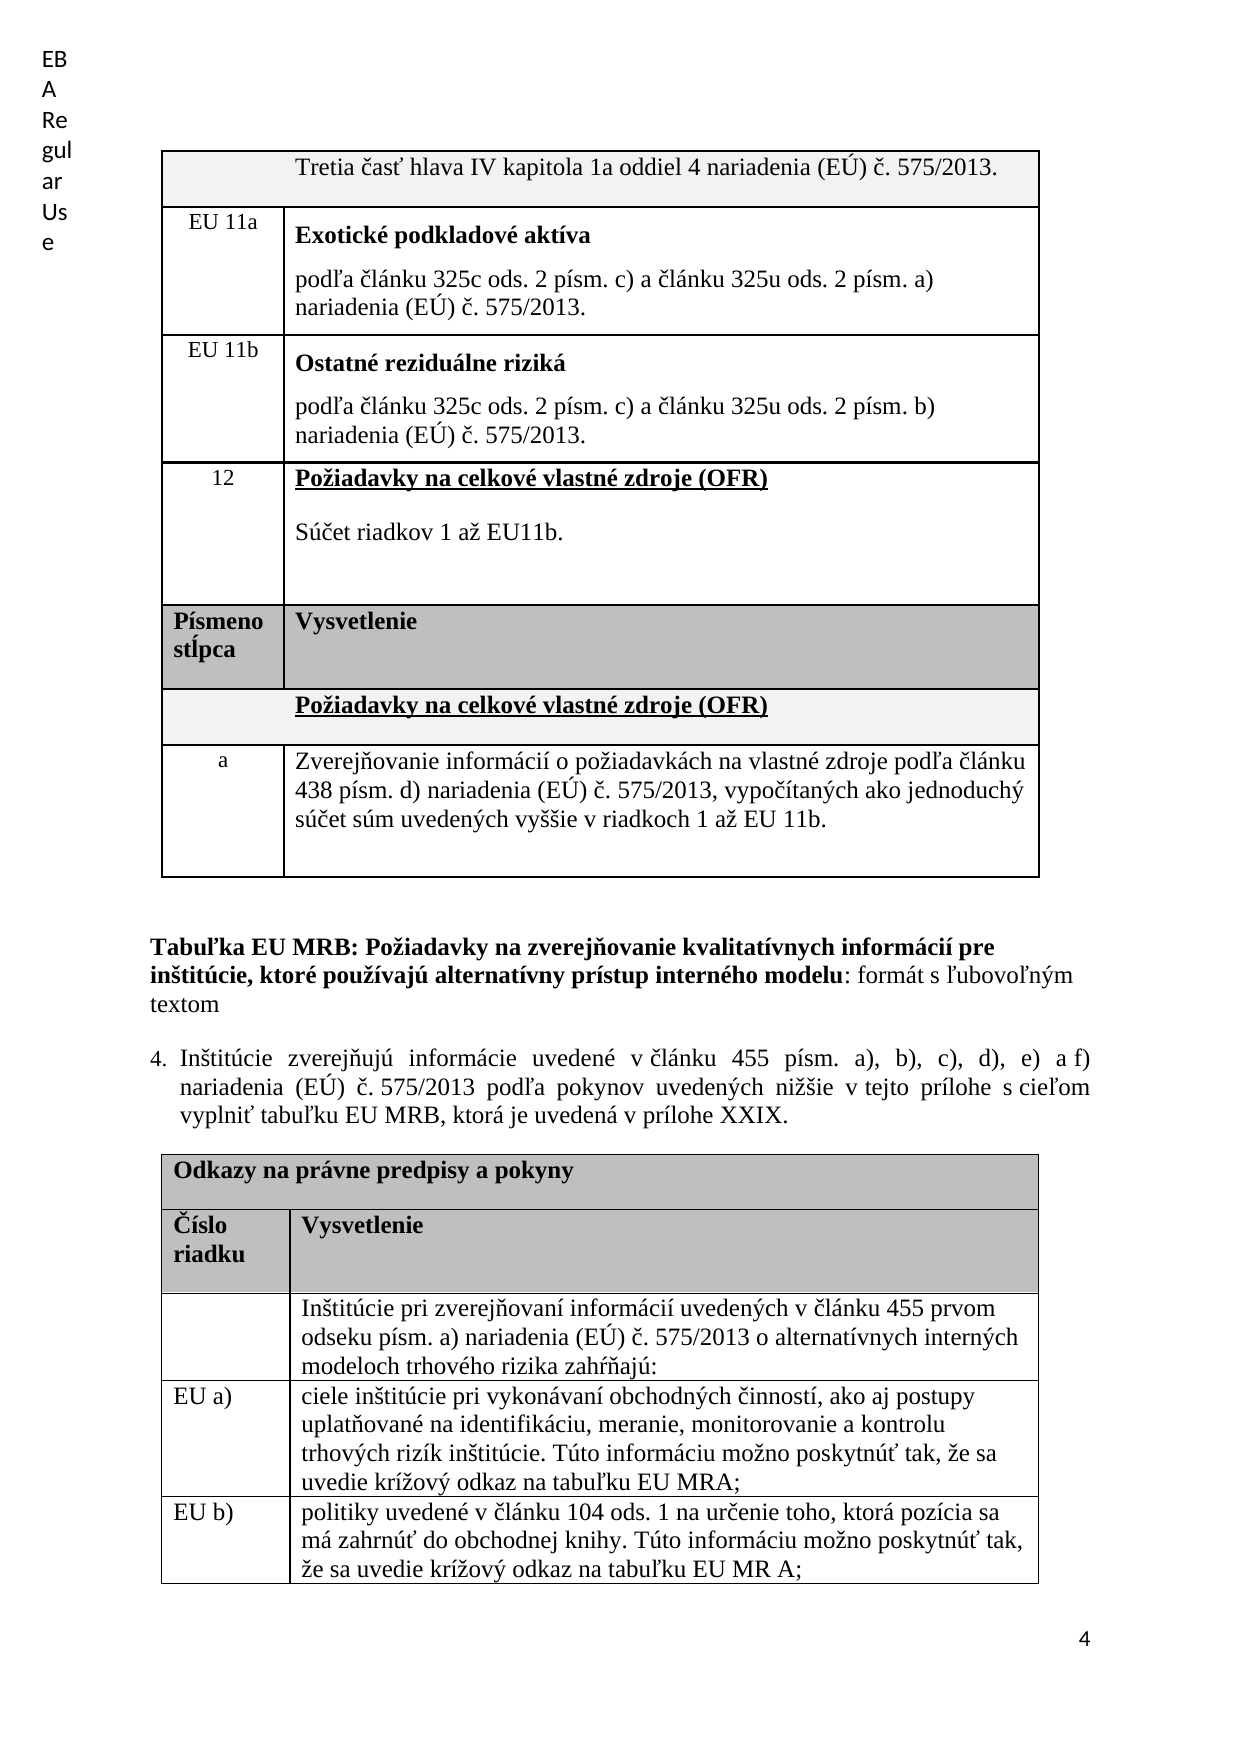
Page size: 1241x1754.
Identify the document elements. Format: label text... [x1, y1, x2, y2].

table_cell ciele inštitúcie pri vykonávaní obchodných činností, ako aj postupy uplatňované na identifikáciu, meranie, monitorovanie a kontrolu trhových rizík inštitúcie. Túto informáciu možno poskytnúť tak, že sa uvedie krížový odkaz na tabuľku EU MRA; [291, 1381, 1038, 1496]
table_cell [284, 152, 1038, 206]
table_cell EU 11b [163, 336, 283, 461]
table_cell EU b) [162, 1497, 289, 1583]
table_cell Exotické podkladové aktíva podľa článku 325c ods. 2 písm. c) a článku 325u ods. 2 písm. a) nariadenia (EÚ) č. 575/2013. [285, 208, 1038, 334]
text Tabuľka EU MRB: Požiadavky na zverejňovanie kvalitatívnych informácií pre inštitúcie, ktoré používajú alternatívny prístup interného modelu: formát s ľubovoľným textom [150, 932, 1090, 1018]
table_cell Požiadavky na celkové vlastné zdroje (OFR) [284, 690, 1038, 744]
table_cell [163, 690, 284, 744]
table_cell Vysvetlenie [285, 606, 1038, 688]
table_cell EU a) [162, 1381, 289, 1496]
title Inštitúcie zverejňujú informácie uvedené v článku 455 písm. a), b), c), d), e) a f) nariadenia (EÚ) č. 575/2013 podľa pokynov uvedených nižšie v tejto prílohe s cieľom vyplniť tabuľku EU MRB, ktorá je uvedená v prílohe XXIX. [150, 1043, 1090, 1129]
table_cell Písmeno stĺpca [163, 606, 283, 688]
table_cell Vysvetlenie [291, 1210, 1038, 1292]
table_cell EU 11a [163, 208, 283, 334]
table_cell [162, 1294, 289, 1380]
table_cell a [163, 746, 283, 876]
table_cell 12 [163, 464, 283, 604]
table_cell Inštitúcie pri zverejňovaní informácií uvedených v článku 455 prvom odseku písm. a) nariadenia (EÚ) č. 575/2013 o alternatívnych interných modeloch trhového rizika zahŕňajú: [291, 1294, 1038, 1380]
table_header Odkazy na právne predpisy a pokyny [162, 1155, 1038, 1209]
table_cell Zverejňovanie informácií o požiadavkách na vlastné zdroje podľa článku 438 písm. d) nariadenia (EÚ) č. 575/2013, vypočítaných ako jednoduchý súčet súm uvedených vyššie v riadkoch 1 až EU 11b. [285, 746, 1038, 876]
table_cell Ostatné reziduálne riziká podľa článku 325c ods. 2 písm. c) a článku 325u ods. 2 písm. b) nariadenia (EÚ) č. 575/2013. [285, 336, 1038, 461]
table_cell politiky uvedené v článku 104 ods. 1 na určenie toho, ktorá pozícia sa má zahrnúť do obchodnej knihy. Túto informáciu možno poskytnúť tak, že sa uvedie krížový odkaz na tabuľku EU MR A; [291, 1497, 1038, 1583]
table_cell [163, 152, 284, 206]
table_cell Požiadavky na celkové vlastné zdroje (OFR) Súčet riadkov 1 až EU11b. [285, 464, 1038, 604]
table_cell Číslo riadku [162, 1210, 289, 1292]
